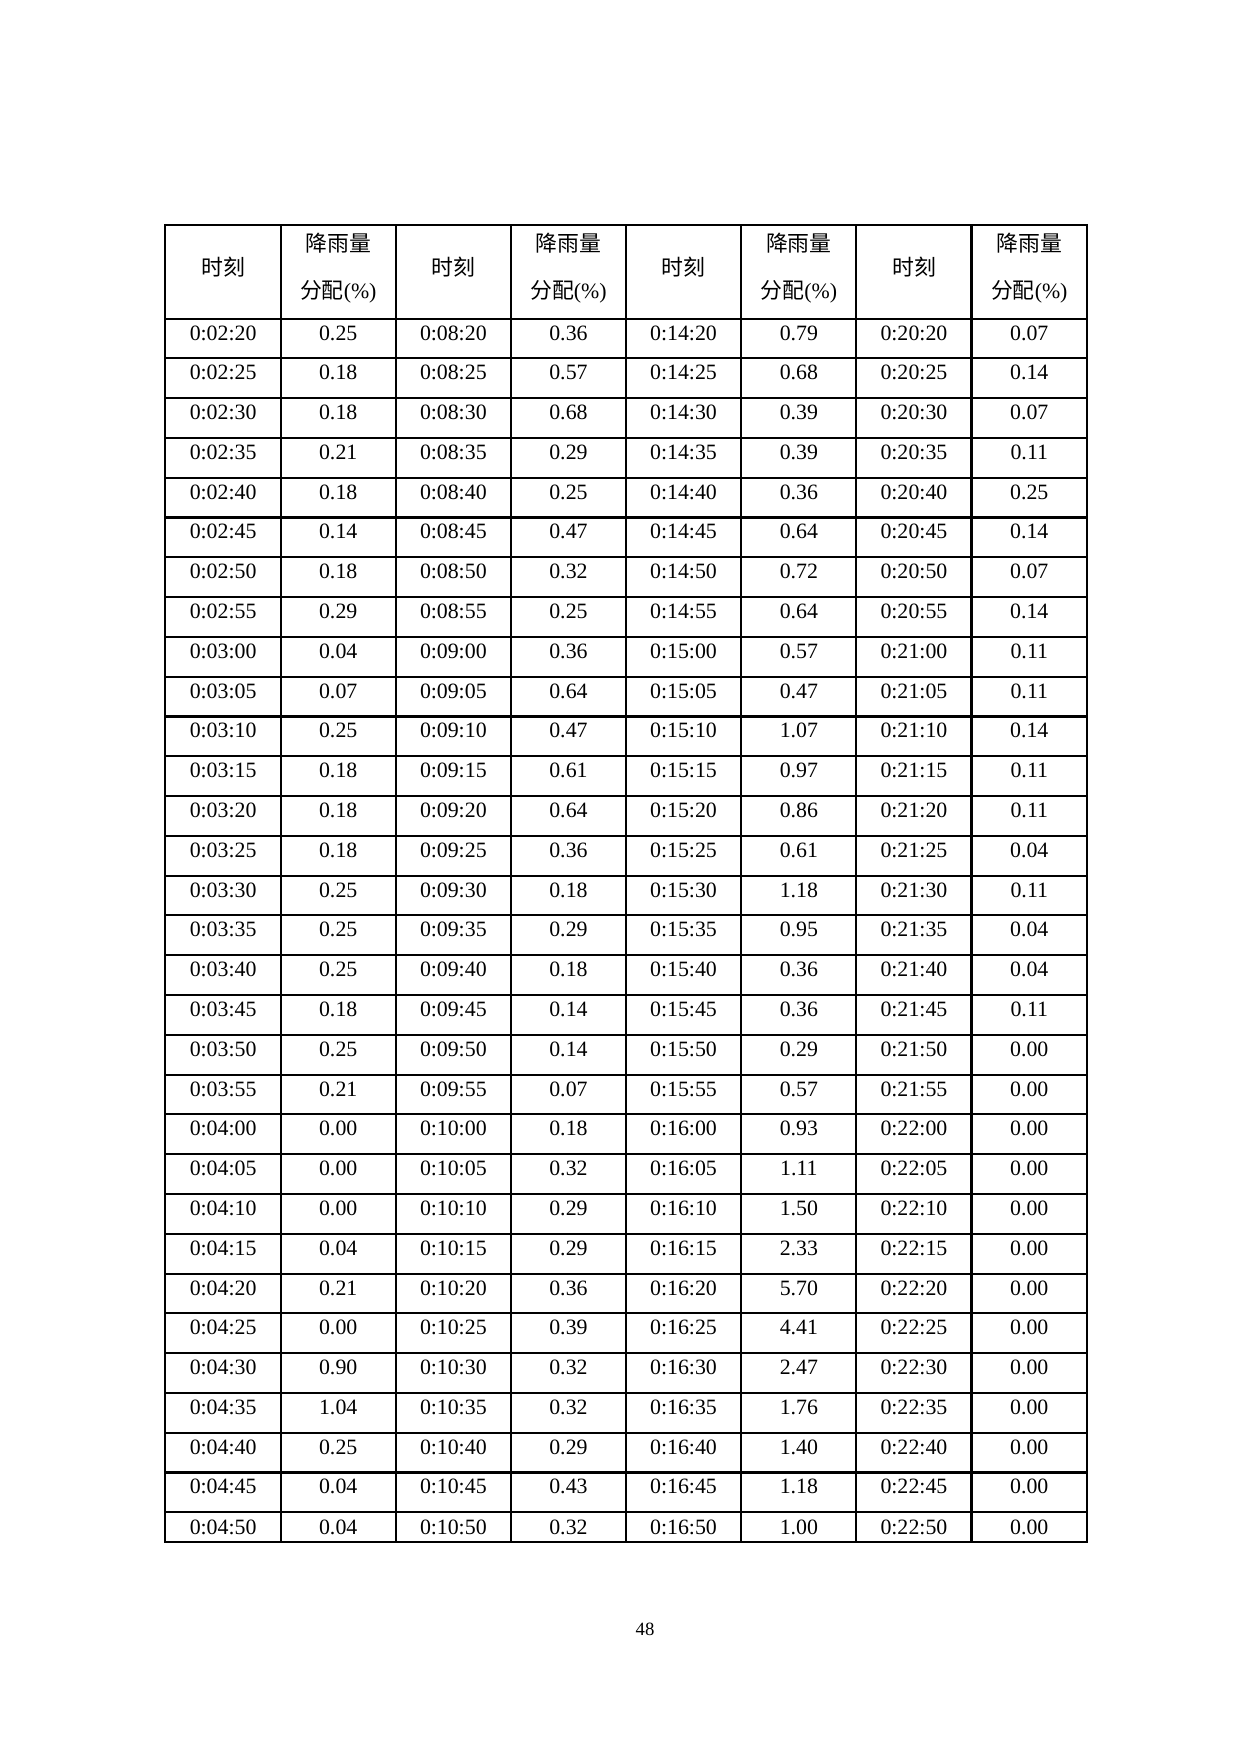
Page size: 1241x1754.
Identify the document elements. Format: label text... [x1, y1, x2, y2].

table_cell 0:02:20 [166, 320, 280, 357]
table_cell 0:03:45 [166, 996, 280, 1034]
table_cell 0:21:10 [857, 718, 970, 755]
table_cell 0.36 [512, 320, 625, 357]
table_cell 4.41 [742, 1314, 855, 1352]
table_cell 0.18 [282, 359, 395, 397]
table_cell 1.00 [742, 1513, 855, 1541]
table_cell 0:08:55 [397, 598, 510, 636]
table_cell 0:16:00 [627, 1115, 740, 1153]
table_cell 0:15:15 [627, 757, 740, 795]
table_cell 0:02:35 [166, 439, 280, 477]
table_cell 0.11 [973, 439, 1086, 477]
table_cell 0:14:40 [627, 479, 740, 516]
table_cell 0:02:55 [166, 598, 280, 636]
table_cell 0.04 [282, 1474, 395, 1511]
table_cell 0:02:40 [166, 479, 280, 516]
table_cell 0.11 [973, 797, 1086, 835]
table_cell 0:15:10 [627, 718, 740, 755]
table_cell 0.07 [973, 399, 1086, 437]
table_cell 0:21:50 [857, 1036, 970, 1073]
table_cell 0.00 [282, 1155, 395, 1193]
table_cell 0.43 [512, 1474, 625, 1511]
table_cell 0:22:00 [857, 1115, 970, 1153]
table_cell 0:08:45 [397, 519, 510, 556]
table_cell 0.14 [973, 519, 1086, 556]
table_cell 0:15:05 [627, 678, 740, 715]
table_cell 0:09:35 [397, 916, 510, 954]
table_cell 0:10:10 [397, 1195, 510, 1233]
table_cell 0.57 [512, 359, 625, 397]
table_cell 0.32 [512, 1155, 625, 1193]
table_cell 0.00 [973, 1394, 1086, 1432]
table_cell 0.07 [282, 678, 395, 715]
table_cell 1.11 [742, 1155, 855, 1193]
table_cell 0.00 [973, 1434, 1086, 1471]
table_cell 0.25 [282, 877, 395, 914]
table_cell 0.29 [512, 439, 625, 477]
table_cell 0:02:45 [166, 519, 280, 556]
table_cell 0:20:30 [857, 399, 970, 437]
table_cell 0.18 [282, 399, 395, 437]
table_cell 0.18 [282, 996, 395, 1034]
table_cell 0.18 [282, 479, 395, 516]
table_cell 0:16:35 [627, 1394, 740, 1432]
table_cell 0.32 [512, 558, 625, 596]
table_cell 0.00 [973, 1513, 1086, 1541]
table_cell 0.29 [512, 916, 625, 954]
table_cell 0.07 [973, 320, 1086, 357]
table_cell 0:14:30 [627, 399, 740, 437]
table_cell 0:16:15 [627, 1235, 740, 1272]
table_cell 0.61 [512, 757, 625, 795]
table_cell 0.04 [282, 638, 395, 676]
table_cell 0.21 [282, 1076, 395, 1113]
table_cell 0:15:45 [627, 996, 740, 1034]
table_cell 0:09:25 [397, 837, 510, 874]
table_cell 0.29 [282, 598, 395, 636]
table_cell 0:21:35 [857, 916, 970, 954]
table_cell 0:16:45 [627, 1474, 740, 1511]
table_cell 0.14 [973, 359, 1086, 397]
table_cell 2.47 [742, 1354, 855, 1392]
table_cell 0:22:15 [857, 1235, 970, 1272]
table_cell 0.72 [742, 558, 855, 596]
table_cell 0.18 [512, 1115, 625, 1153]
table_cell 0:03:40 [166, 956, 280, 994]
table_cell 0.00 [973, 1115, 1086, 1153]
table_cell 0:10:45 [397, 1474, 510, 1511]
table_cell 0.29 [512, 1235, 625, 1272]
table_cell 0:04:40 [166, 1434, 280, 1471]
table_cell 0.00 [973, 1155, 1086, 1193]
table_cell 0.32 [512, 1513, 625, 1541]
table_cell 0.64 [742, 598, 855, 636]
table_cell 0.64 [742, 519, 855, 556]
table_cell 0.00 [973, 1195, 1086, 1233]
table_header 降雨量 分配(%) [282, 226, 395, 317]
table_cell 0.68 [742, 359, 855, 397]
table_cell 0:09:05 [397, 678, 510, 715]
table_cell 0.47 [512, 718, 625, 755]
table_cell 0:03:55 [166, 1076, 280, 1113]
table_cell 0:08:35 [397, 439, 510, 477]
table_cell 0.47 [512, 519, 625, 556]
table_cell 0:10:00 [397, 1115, 510, 1153]
table_cell 1.18 [742, 1474, 855, 1511]
table_cell 0.18 [512, 956, 625, 994]
table_cell 0:20:45 [857, 519, 970, 556]
table_cell 0.25 [973, 479, 1086, 516]
table_cell 0.25 [282, 1434, 395, 1471]
table_cell 0:08:20 [397, 320, 510, 357]
table_cell 0:21:25 [857, 837, 970, 874]
table_cell 0:15:20 [627, 797, 740, 835]
table_cell 0.25 [512, 479, 625, 516]
table_cell 0.00 [973, 1076, 1086, 1113]
table_cell 0.25 [512, 598, 625, 636]
table_cell 0.00 [282, 1115, 395, 1153]
table_cell 0.25 [282, 916, 395, 954]
table_cell 0:04:00 [166, 1115, 280, 1153]
table_cell 0.90 [282, 1354, 395, 1392]
table_cell 0.47 [742, 678, 855, 715]
table_cell 0.36 [742, 956, 855, 994]
table_cell 0.00 [973, 1036, 1086, 1073]
table_cell 0:22:45 [857, 1474, 970, 1511]
table_cell 0:14:50 [627, 558, 740, 596]
table_cell 0.21 [282, 1275, 395, 1312]
table_cell 0:15:50 [627, 1036, 740, 1073]
table_cell 0:08:25 [397, 359, 510, 397]
table_cell 0:04:35 [166, 1394, 280, 1432]
table_cell 0.18 [282, 797, 395, 835]
table_cell 0.00 [973, 1314, 1086, 1352]
table_cell 0.14 [973, 598, 1086, 636]
table_cell 0:10:15 [397, 1235, 510, 1272]
table_cell 0:08:30 [397, 399, 510, 437]
table_cell 0:21:05 [857, 678, 970, 715]
table_cell 0.07 [973, 558, 1086, 596]
table_cell 0.11 [973, 757, 1086, 795]
table_cell 0.14 [973, 718, 1086, 755]
table_cell 0:03:05 [166, 678, 280, 715]
table_cell 2.33 [742, 1235, 855, 1272]
table_header 时刻 [857, 226, 970, 317]
table_cell 0.18 [512, 877, 625, 914]
table_cell 1.18 [742, 877, 855, 914]
table_cell 0:03:20 [166, 797, 280, 835]
table_cell 0:16:30 [627, 1354, 740, 1392]
table_cell 0.97 [742, 757, 855, 795]
table_cell 0:15:35 [627, 916, 740, 954]
table_cell 0:22:50 [857, 1513, 970, 1541]
table_cell 0:09:50 [397, 1036, 510, 1073]
table_cell 0:02:30 [166, 399, 280, 437]
table_cell 1.04 [282, 1394, 395, 1432]
table_cell 0:14:35 [627, 439, 740, 477]
table_cell 0.93 [742, 1115, 855, 1153]
table_cell 0:10:25 [397, 1314, 510, 1352]
table_cell 0:22:30 [857, 1354, 970, 1392]
table_cell 0:20:55 [857, 598, 970, 636]
table_cell 0.11 [973, 678, 1086, 715]
table_cell 0:20:50 [857, 558, 970, 596]
table_cell 0:10:05 [397, 1155, 510, 1193]
table_cell 0:16:10 [627, 1195, 740, 1233]
table_cell 0:15:40 [627, 956, 740, 994]
table_header 时刻 [397, 226, 510, 317]
table_cell 0.14 [512, 1036, 625, 1073]
table_cell 0.79 [742, 320, 855, 357]
table_cell 0.21 [282, 439, 395, 477]
table_cell 0:08:40 [397, 479, 510, 516]
table_header 时刻 [627, 226, 740, 317]
table_cell 0.04 [973, 916, 1086, 954]
table_cell 0.00 [973, 1354, 1086, 1392]
table_cell 0:14:45 [627, 519, 740, 556]
table_cell 0:09:30 [397, 877, 510, 914]
table_cell 0.29 [512, 1195, 625, 1233]
table_cell 0:04:25 [166, 1314, 280, 1352]
table_cell 0.61 [742, 837, 855, 874]
table_header 降雨量 分配(%) [973, 226, 1086, 317]
table_header 时刻 [166, 226, 280, 317]
table_cell 0:10:35 [397, 1394, 510, 1432]
table_cell 0:09:15 [397, 757, 510, 795]
table_cell 0.04 [282, 1235, 395, 1272]
table_cell 0.18 [282, 757, 395, 795]
table_cell 0:16:40 [627, 1434, 740, 1471]
table_cell 0.36 [512, 1275, 625, 1312]
table_cell 0:10:30 [397, 1354, 510, 1392]
table_cell 0.00 [973, 1235, 1086, 1272]
table_cell 1.07 [742, 718, 855, 755]
table_cell 0:14:25 [627, 359, 740, 397]
table_cell 0.39 [512, 1314, 625, 1352]
table_cell 0.25 [282, 320, 395, 357]
table_cell 0:14:55 [627, 598, 740, 636]
table_cell 1.40 [742, 1434, 855, 1471]
table_cell 0:04:20 [166, 1275, 280, 1312]
table_cell 0:22:05 [857, 1155, 970, 1193]
table_cell 0:04:30 [166, 1354, 280, 1392]
table_cell 0:15:55 [627, 1076, 740, 1113]
table_cell 0.36 [742, 479, 855, 516]
table_cell 0:04:45 [166, 1474, 280, 1511]
table_cell 0:22:35 [857, 1394, 970, 1432]
table_cell 0.39 [742, 399, 855, 437]
table_cell 0:22:25 [857, 1314, 970, 1352]
table_cell 0.32 [512, 1354, 625, 1392]
table_cell 0:09:55 [397, 1076, 510, 1113]
table_header 降雨量 分配(%) [512, 226, 625, 317]
table_cell 0:04:15 [166, 1235, 280, 1272]
table_cell 1.50 [742, 1195, 855, 1233]
table_cell 0:22:20 [857, 1275, 970, 1312]
table_cell 0.25 [282, 1036, 395, 1073]
table_cell 0:21:20 [857, 797, 970, 835]
table_cell 5.70 [742, 1275, 855, 1312]
table_cell 0:03:35 [166, 916, 280, 954]
table_cell 1.76 [742, 1394, 855, 1432]
table_cell 0:15:30 [627, 877, 740, 914]
table_cell 0.11 [973, 638, 1086, 676]
table_header 降雨量 分配(%) [742, 226, 855, 317]
table_cell 0:08:50 [397, 558, 510, 596]
table_cell 0.68 [512, 399, 625, 437]
table_cell 0:03:30 [166, 877, 280, 914]
table_cell 0.32 [512, 1394, 625, 1432]
table_cell 0:21:45 [857, 996, 970, 1034]
table_cell 0:09:20 [397, 797, 510, 835]
table_cell 0:20:40 [857, 479, 970, 516]
table_cell 0.86 [742, 797, 855, 835]
table_cell 0:21:15 [857, 757, 970, 795]
table_cell 0.36 [512, 837, 625, 874]
table_cell 0:22:40 [857, 1434, 970, 1471]
table_cell 0:21:30 [857, 877, 970, 914]
table_cell 0:03:00 [166, 638, 280, 676]
table_cell 0:16:20 [627, 1275, 740, 1312]
table_cell 0:21:00 [857, 638, 970, 676]
table_cell 0.07 [512, 1076, 625, 1113]
table_cell 0:16:50 [627, 1513, 740, 1541]
table_cell 0:03:50 [166, 1036, 280, 1073]
table_cell 0:03:10 [166, 718, 280, 755]
table_cell 0.00 [282, 1314, 395, 1352]
table_cell 0:16:05 [627, 1155, 740, 1193]
table_cell 0:09:00 [397, 638, 510, 676]
table_cell 0:02:50 [166, 558, 280, 596]
table_cell 0.57 [742, 638, 855, 676]
table_cell 0:20:20 [857, 320, 970, 357]
table_cell 0:04:05 [166, 1155, 280, 1193]
table_cell 0:09:40 [397, 956, 510, 994]
table_cell 0.11 [973, 996, 1086, 1034]
table_cell 0:21:55 [857, 1076, 970, 1113]
table_cell 0:15:25 [627, 837, 740, 874]
table_cell 0.04 [973, 956, 1086, 994]
table_cell 0:22:10 [857, 1195, 970, 1233]
table_cell 0.14 [512, 996, 625, 1034]
table_cell 0.00 [282, 1195, 395, 1233]
table_cell 0:16:25 [627, 1314, 740, 1352]
table_cell 0:10:50 [397, 1513, 510, 1541]
table_cell 0:09:10 [397, 718, 510, 755]
table_cell 0:04:50 [166, 1513, 280, 1541]
table_cell 0:14:20 [627, 320, 740, 357]
table_cell 0:03:25 [166, 837, 280, 874]
table_cell 0.95 [742, 916, 855, 954]
table_cell 0.18 [282, 837, 395, 874]
table_cell 0.25 [282, 956, 395, 994]
table_cell 0.39 [742, 439, 855, 477]
table_cell 0.18 [282, 558, 395, 596]
table_cell 0:20:35 [857, 439, 970, 477]
table_cell 0:04:10 [166, 1195, 280, 1233]
table_cell 0.57 [742, 1076, 855, 1113]
table_cell 0.36 [512, 638, 625, 676]
table_cell 0.25 [282, 718, 395, 755]
table_cell 0.29 [512, 1434, 625, 1471]
table_cell 0.11 [973, 877, 1086, 914]
table_cell 0.64 [512, 678, 625, 715]
table_cell 0.00 [973, 1474, 1086, 1511]
table_cell 0:02:25 [166, 359, 280, 397]
table_cell 0.14 [282, 519, 395, 556]
table_cell 0:10:40 [397, 1434, 510, 1471]
table_cell 0:21:40 [857, 956, 970, 994]
table_cell 0.04 [973, 837, 1086, 874]
table_cell 0:03:15 [166, 757, 280, 795]
table_cell 0:09:45 [397, 996, 510, 1034]
table_cell 0.00 [973, 1275, 1086, 1312]
table_cell 0:15:00 [627, 638, 740, 676]
table_cell 0.04 [282, 1513, 395, 1541]
table_cell 0.36 [742, 996, 855, 1034]
table_cell 0.64 [512, 797, 625, 835]
table_cell 0:10:20 [397, 1275, 510, 1312]
table_cell 0:20:25 [857, 359, 970, 397]
table_cell 0.29 [742, 1036, 855, 1073]
